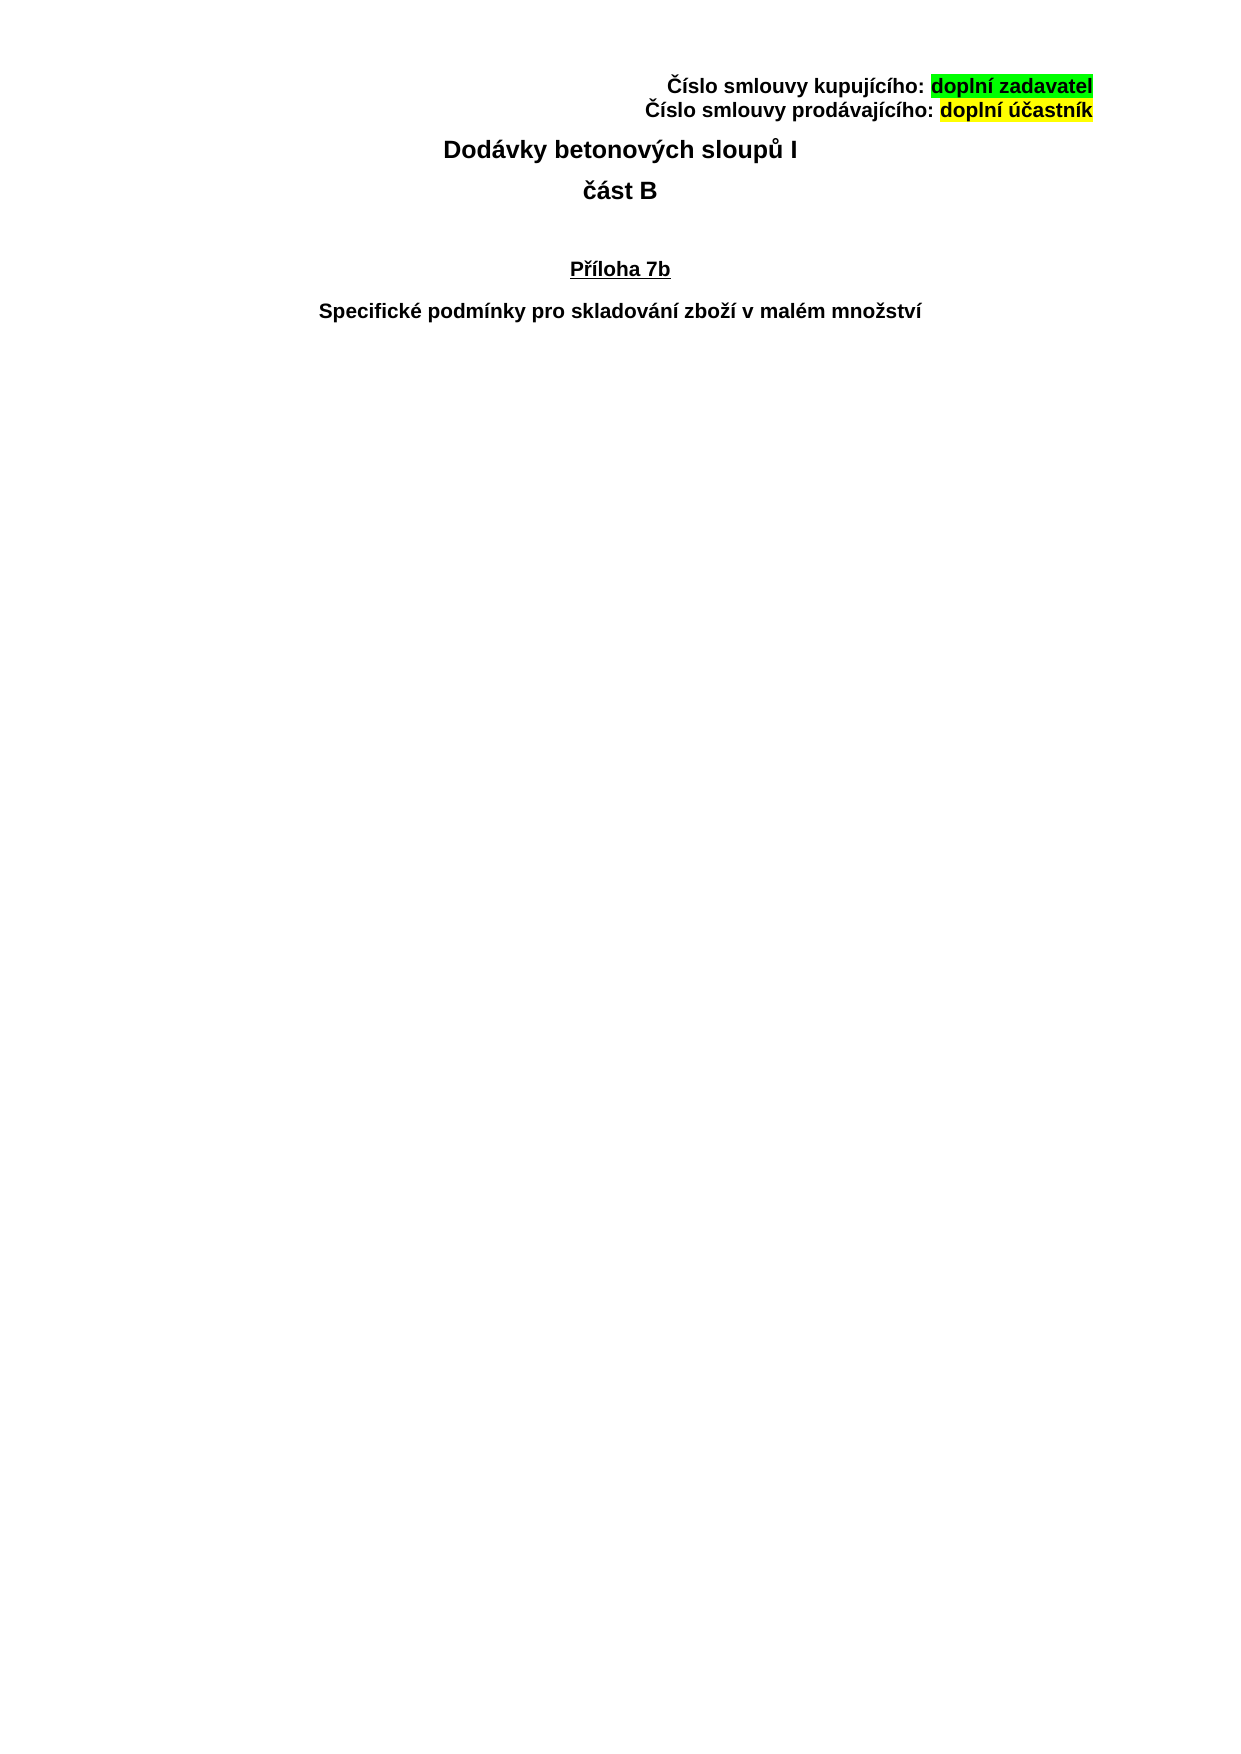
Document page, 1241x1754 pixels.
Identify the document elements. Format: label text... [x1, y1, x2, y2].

text Příloha 7b [148, 252, 1093, 281]
text Specifické podmínky pro skladování zboží v malém množství [148, 293, 1093, 323]
